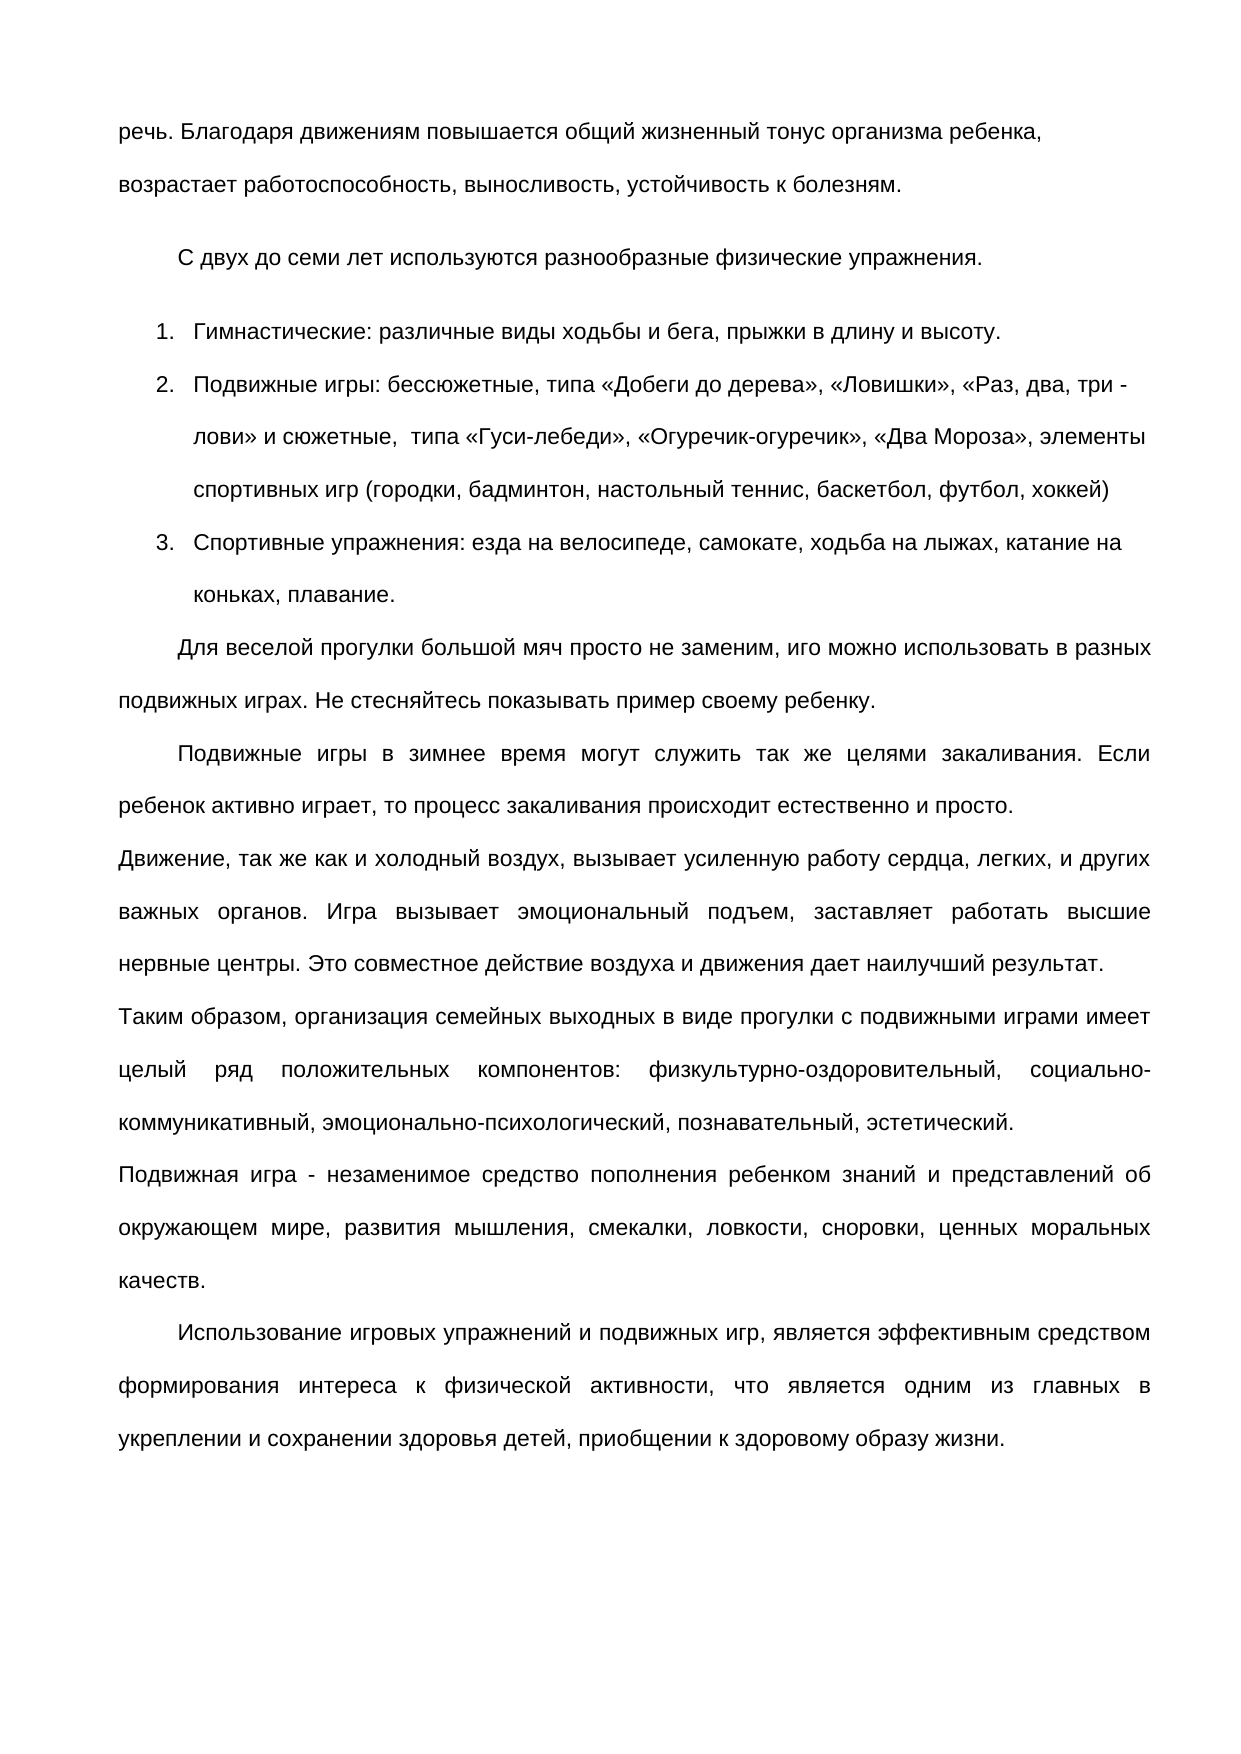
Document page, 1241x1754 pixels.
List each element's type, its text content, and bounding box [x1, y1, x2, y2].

text С двух до семи лет используются разнообразные физические упражнения. [118, 244, 1152, 271]
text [118, 118, 1152, 197]
list Подвижная игра - незаменимое средство пополнения ребенком знаний и представлений об окружающем мире, развития мышления, смекалки, ловкости, сноровки, ценных моральных качеств. [118, 1161, 1152, 1293]
list Спортивные упражнения: езда на велосипеде, самокате, ходьба на лыжах, катание на коньках, плавание. [156, 529, 1152, 608]
list Подвижные игры: бессюжетные, типа «Добеги до дерева», «Ловишки», «Раз, два, три - лови» и сюжетные, типа «Гуси-лебеди», «Огуречик-огуречик», «Два Мороза», элементы спортивных игр (городки, бадминтон, настольный теннис, баскетбол, футбол, хоккей) [156, 371, 1152, 502]
list Таким образом, организация семейных выходных в виде прогулки с подвижными играми имеет целый ряд положительных компонентов: физкультурно-оздоровительный, социально-коммуникативный, эмоционально-психологический, познавательный, эстетический. [118, 1003, 1152, 1135]
list Подвижные игры в зимнее время могут служить так же целями закаливания. Если ребенок активно играет, то процесс закаливания происходит естественно и просто. [118, 739, 1152, 819]
list Движение, так же как и холодный воздух, вызывает усиленную работу сердца, легких, и других важных органов. Игра вызывает эмоциональный подъем, заставляет работать высшие нервные центры. Это совместное действие воздуха и движения дает наилучший результат. [118, 845, 1152, 977]
list Использование игровых упражнений и подвижных игр, является эффективным средством формирования интереса к физической активности, что является одним из главных в укреплении и сохранении здоровья детей, приобщении к здоровому образу жизни. [118, 1319, 1152, 1451]
list Для веселой прогулки большой мяч просто не заменим, иго можно использовать в разных подвижных играх. Не стесняйтесь показывать пример своему ребенку. [118, 634, 1152, 713]
list Гимнастические: различные виды ходьбы и бега, прыжки в длину и высоту. [156, 318, 1152, 344]
